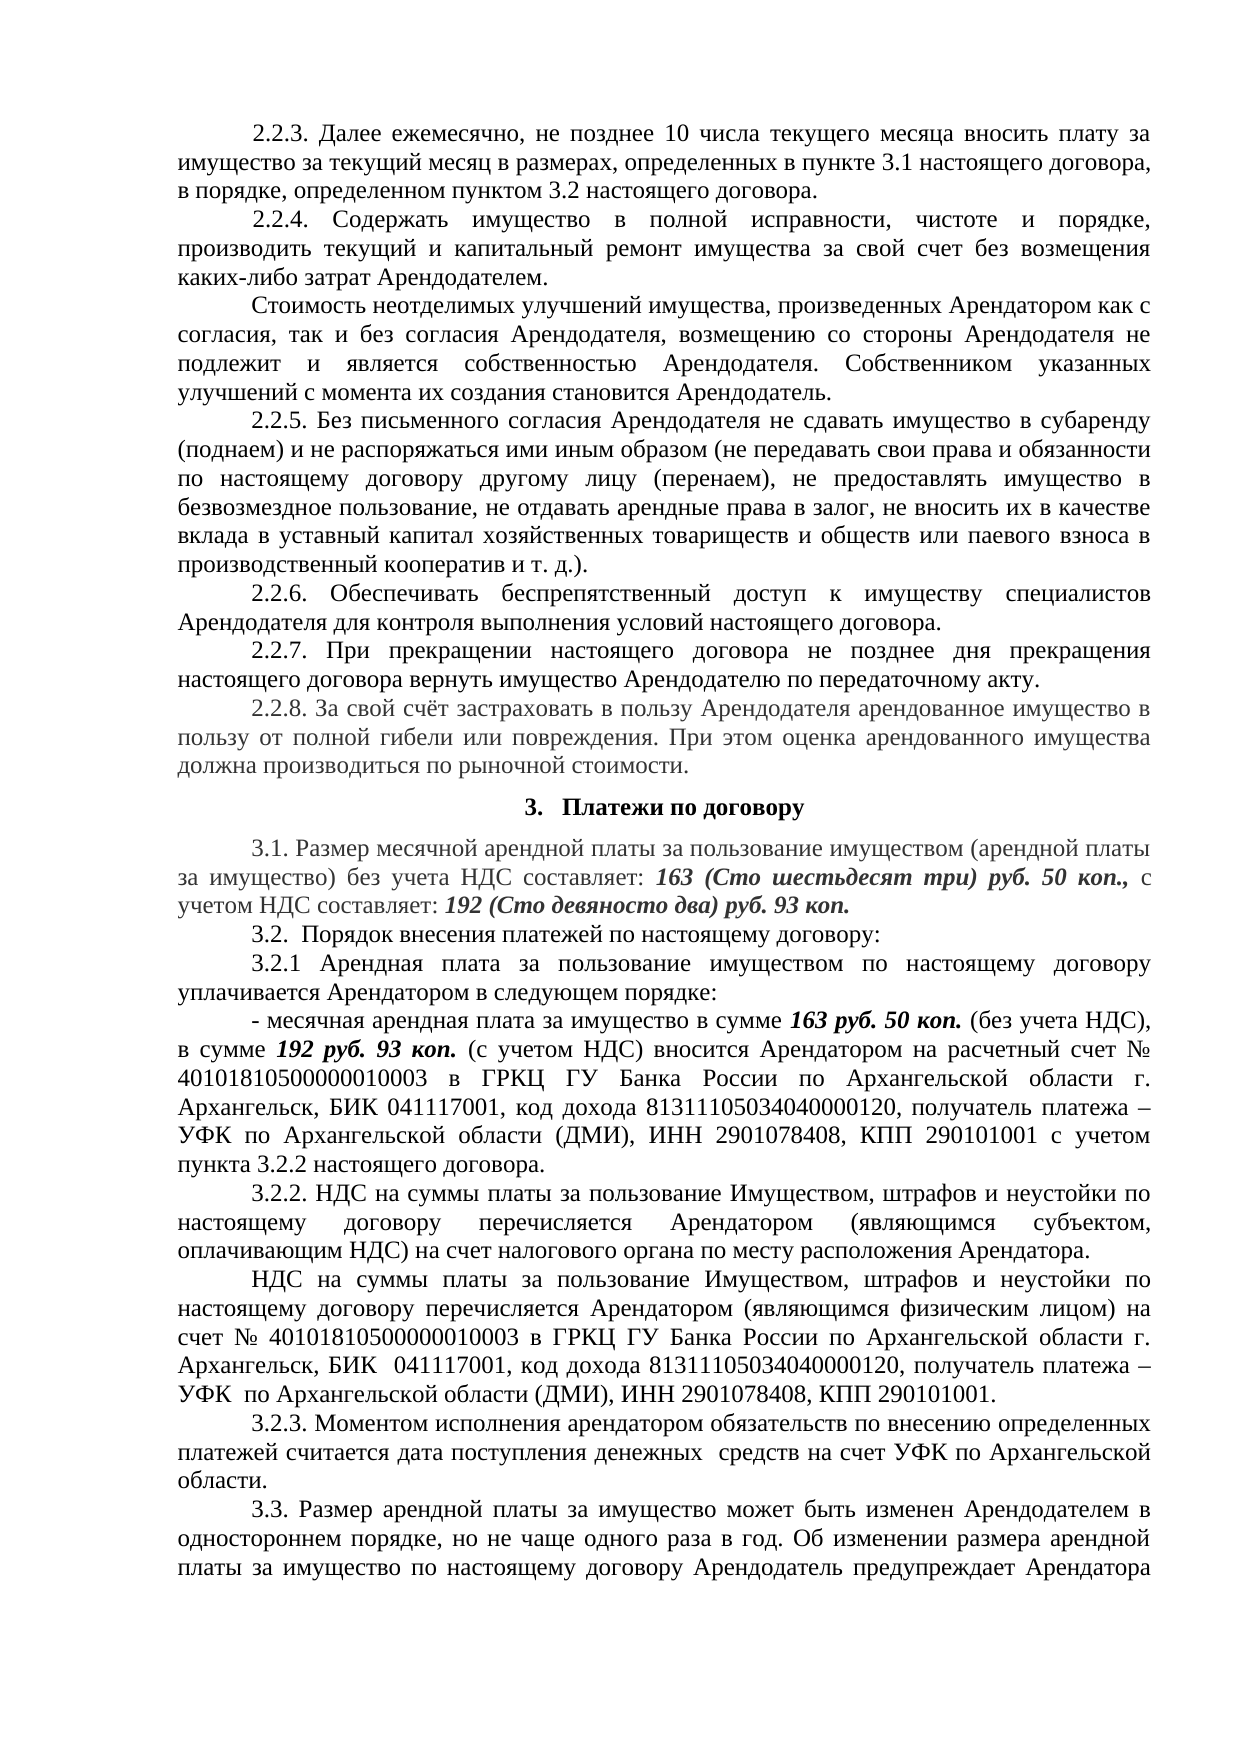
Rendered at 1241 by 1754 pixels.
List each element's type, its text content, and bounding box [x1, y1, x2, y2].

text НДС на суммы платы за пользование Имуществом, штрафов и неустойки по настоящему договору перечисляется Арендатором (являющимся физическим лицом) на счет № 40101810500000010003 в ГРКЦ ГУ Банка России по Архангельской области г. Архангельск, БИК 041117001, код дохода 81311105034040000120, получатель платежа – УФК по Архангельской области (ДМИ), ИНН 2901078408, КПП 290101001. [177, 1264, 1152, 1408]
text 2.2.3. Далее ежемесячно, не позднее 10 числа текущего месяца вносить плату за имущество за текущий месяц в размерах, определенных в пункте 3.1 настоящего договора, в порядке, определенном пунктом 3.2 настоящего договора. [177, 118, 1152, 204]
text 3.2. Порядок внесения платежей по настоящему договору: [177, 919, 1152, 948]
text 3.2.1 Арендная плата за пользование имуществом по настоящему договору уплачивается Арендатором в следующем порядке: [177, 948, 1152, 1006]
text - месячная арендная плата за имущество в сумме 163 руб. 50 коп. (без учета НДС), в сумме 192 руб. 93 коп. (с учетом НДС) вносится Арендатором на расчетный счет № 40101810500000010003 в ГРКЦ ГУ Банка России по Архангельской области г. Архангельск, БИК 041117001, код дохода 81311105034040000120, получатель платежа – УФК по Архангельской области (ДМИ), ИНН 2901078408, КПП 290101001 с учетом пункта 3.2.2 настоящего договора. [177, 1006, 1152, 1178]
text 3.2.3. Моментом исполнения арендатором обязательств по внесению определенных платежей считается дата поступления денежных средств на счет УФК по Архангельской области. [177, 1408, 1152, 1494]
text 2.2.5. Без письменного согласия Арендодателя не сдавать имущество в субаренду (поднаем) и не распоряжаться ими иным образом (не передавать свои права и обязанности по настоящему договору другому лицу (перенаем), не предоставлять имущество в безвозмездное пользование, не отдавать арендные права в залог, не вносить их в качестве вклада в уставный капитал хозяйственных товариществ и обществ или паевого взноса в производственный кооператив и т. д.). [177, 406, 1152, 578]
text 2.2.4. Содержать имущество в полной исправности, чистоте и порядке, производить текущий и капитальный ремонт имущества за свой счет без возмещения каких-либо затрат Арендодателем. [177, 204, 1152, 291]
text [177, 1494, 1152, 1581]
list Платежи по договору [177, 792, 1152, 821]
text 3.1. Размер месячной арендной платы за пользование имуществом (арендной платы за имущество) без учета НДС составляет: 163 (Сто шестьдесят три) руб. 50 коп., с учетом НДС составляет: 192 (Сто девяносто два) руб. 93 коп. [177, 833, 1152, 919]
text 3.2.2. НДС на суммы платы за пользование Имуществом, штрафов и неустойки по настоящему договору перечисляется Арендатором (являющимся субъектом, оплачивающим НДС) на счет налогового органа по месту расположения Арендатора. [177, 1178, 1152, 1264]
text 2.2.7. При прекращении настоящего договора не позднее дня прекращения настоящего договора вернуть имущество Арендодателю по передаточному акту. [177, 636, 1152, 693]
text Стоимость неотделимых улучшений имущества, произведенных Арендатором как с согласия, так и без согласия Арендодателя, возмещению со стороны Арендодателя не подлежит и является собственностью Арендодателя. Собственником указанных улучшений с момента их создания становится Арендодатель. [177, 291, 1152, 406]
text 2.2.8. За свой счёт застраховать в пользу Арендодателя арендованное имущество в пользу от полной гибели или повреждения. При этом оценка арендованного имущества должна производиться по рыночной стоимости. [177, 693, 1152, 779]
text 2.2.6. Обеспечивать беспрепятственный доступ к имуществу специалистов Арендодателя для контроля выполнения условий настоящего договора. [177, 578, 1152, 636]
